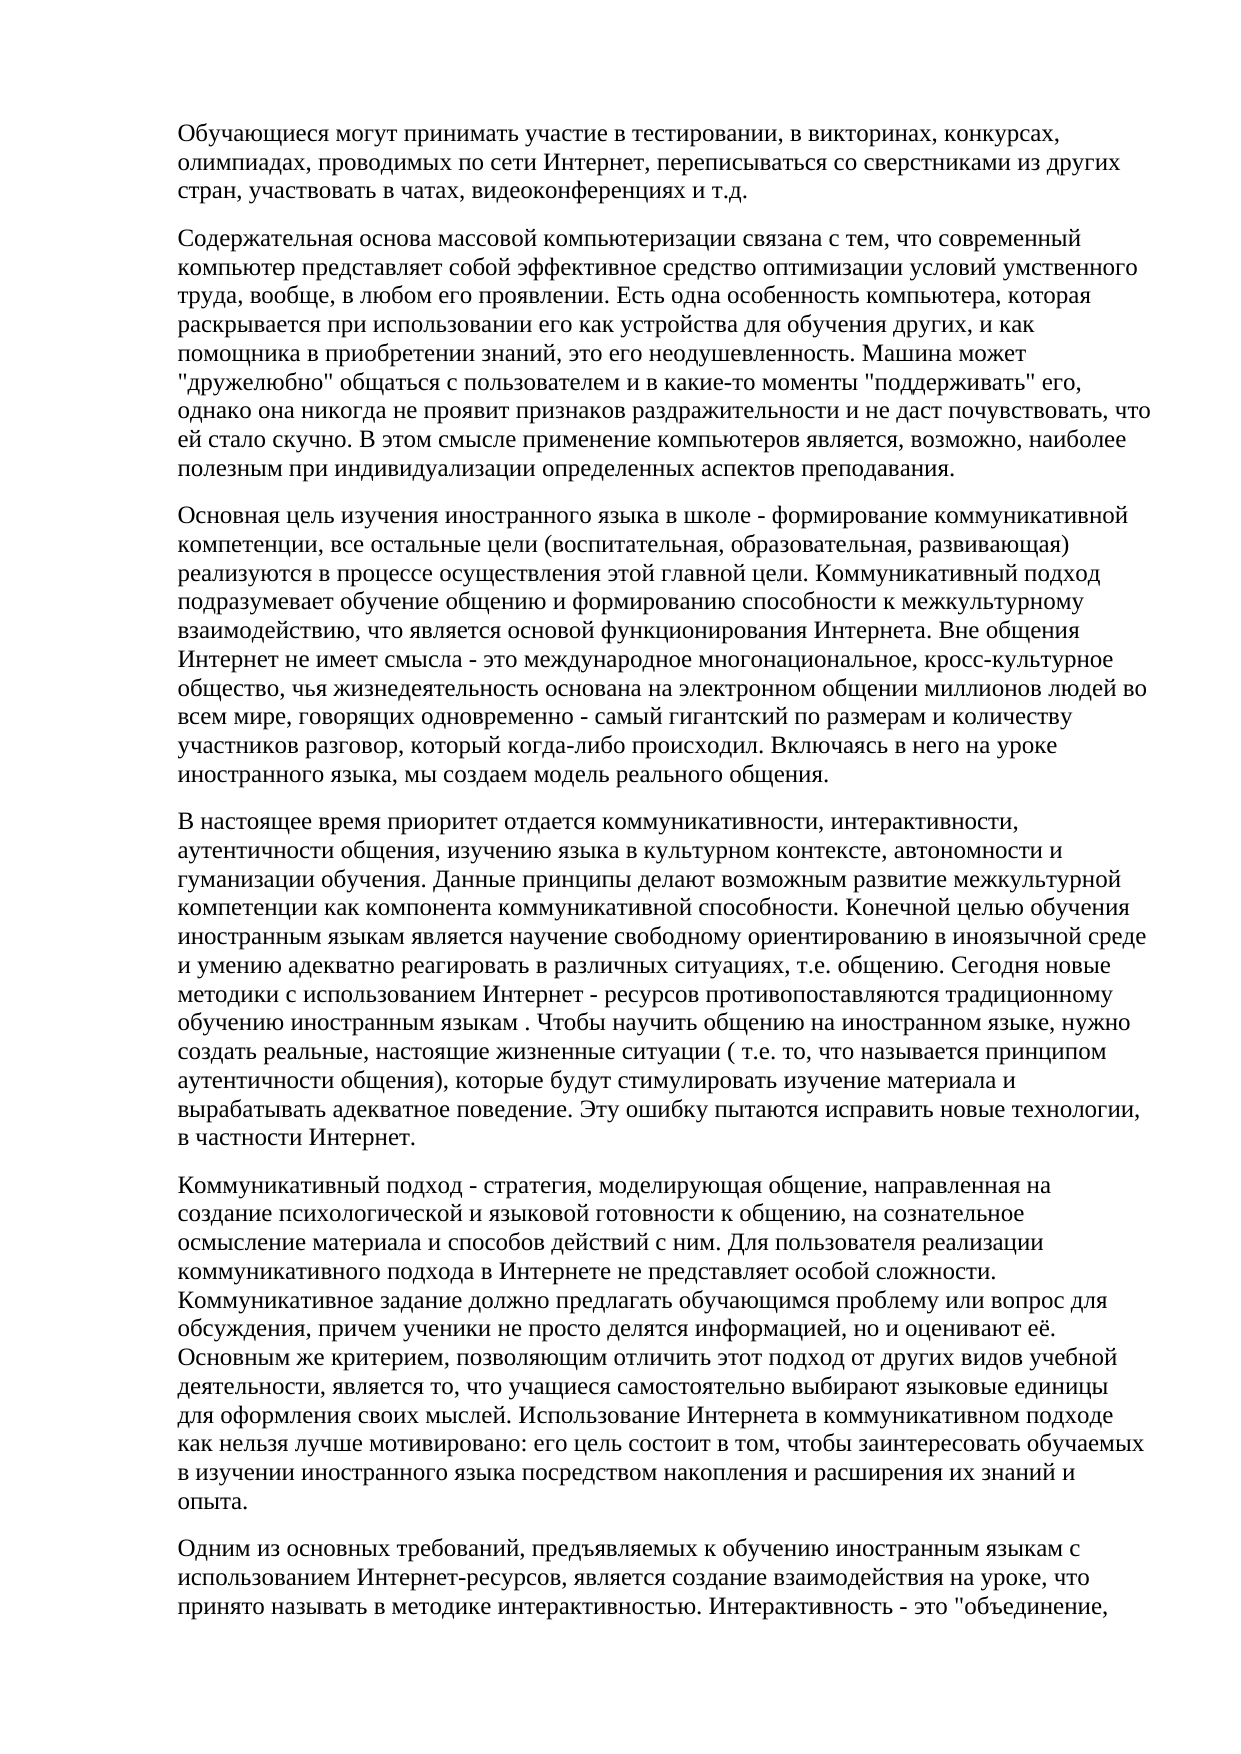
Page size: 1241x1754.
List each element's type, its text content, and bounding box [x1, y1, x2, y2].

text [177, 1533, 1152, 1619]
text Основная цель изучения иностранного языка в школе - формирование коммуникативной компетенции, все остальные цели (воспитательная, образовательная, развивающая) реализуются в процессе осуществления этой главной цели. Коммуникативный подход подразумевает обучение общению и формированию способности к межкультурному взаимодействию, что является основой функционирования Интернета. Вне общения Интернет не имеет смысла - это международное многонациональное, кросс-культурное общество, чья жизнедеятельность основана на электронном общении миллионов людей во всем мире, говорящих одновременно - самый гигантский по размерам и количеству участников разговор, который когда-либо происходил. Включаясь в него на уроке иностранного языка, мы создаем модель реального общения. [177, 500, 1152, 788]
text Коммуникативный подход - стратегия, моделирующая общение, направленная на создание психологической и языковой готовности к общению, на сознательное осмысление материала и способов действий с ним. Для пользователя реализации коммуникативного подхода в Интернете не представляет особой сложности. Коммуникативное задание должно предлагать обучающимся проблему или вопрос для обсуждения, причем ученики не просто делятся информацией, но и оценивают её. Основным же критерием, позволяющим отличить этот подход от других видов учебной деятельности, является то, что учащиеся самостоятельно выбирают языковые единицы для оформления своих мыслей. Использование Интернета в коммуникативном подходе как нельзя лучше мотивировано: его цель состоит в том, чтобы заинтересовать обучаемых в изучении иностранного языка посредством накопления и расширения их знаний и опыта. [177, 1170, 1152, 1515]
text В настоящее время приоритет отдается коммуникативности, интерактивности, аутентичности общения, изучению языка в культурном контексте, автономности и гуманизации обучения. Данные принципы делают возможным развитие межкультурной компетенции как компонента коммуникативной способности. Конечной целью обучения иностранным языкам является научение свободному ориентированию в иноязычной среде и умению адекватно реагировать в различных ситуациях, т.е. общению. Сегодня новые методики с использованием Интернет - ресурсов противопоставляются традиционному обучению иностранным языкам . Чтобы научить общению на иностранном языке, нужно создать реальные, настоящие жизненные ситуации ( т.е. то, что называется принципом аутентичности общения), которые будут стимулировать изучение материала и вырабатывать адекватное поведение. Эту ошибку пытаются исправить новые технологии, в частности Интернет. [177, 806, 1152, 1151]
text Содержательная основа массовой компьютеризации связана с тем, что современный компьютер представляет собой эффективное средство оптимизации условий умственного труда, вообще, в любом его проявлении. Есть одна особенность компьютера, которая раскрывается при использовании его как устройства для обучения других, и как помощника в приобретении знаний, это его неодушевленность. Машина может "дружелюбно" общаться с пользователем и в какие-то моменты "поддерживать" его, однако она никогда не проявит признаков раздражительности и не даст почувствовать, что ей стало скучно. В этом смысле применение компьютеров является, возможно, наиболее полезным при индивидуализации определенных аспектов преподавания. [177, 223, 1152, 482]
text Обучающиеся могут принимать участие в тестировании, в викторинах, конкурсах, олимпиадах, проводимых по сети Интернет, переписываться со сверстниками из других стран, участвовать в чатах, видеоконференциях и т.д. [177, 118, 1152, 204]
